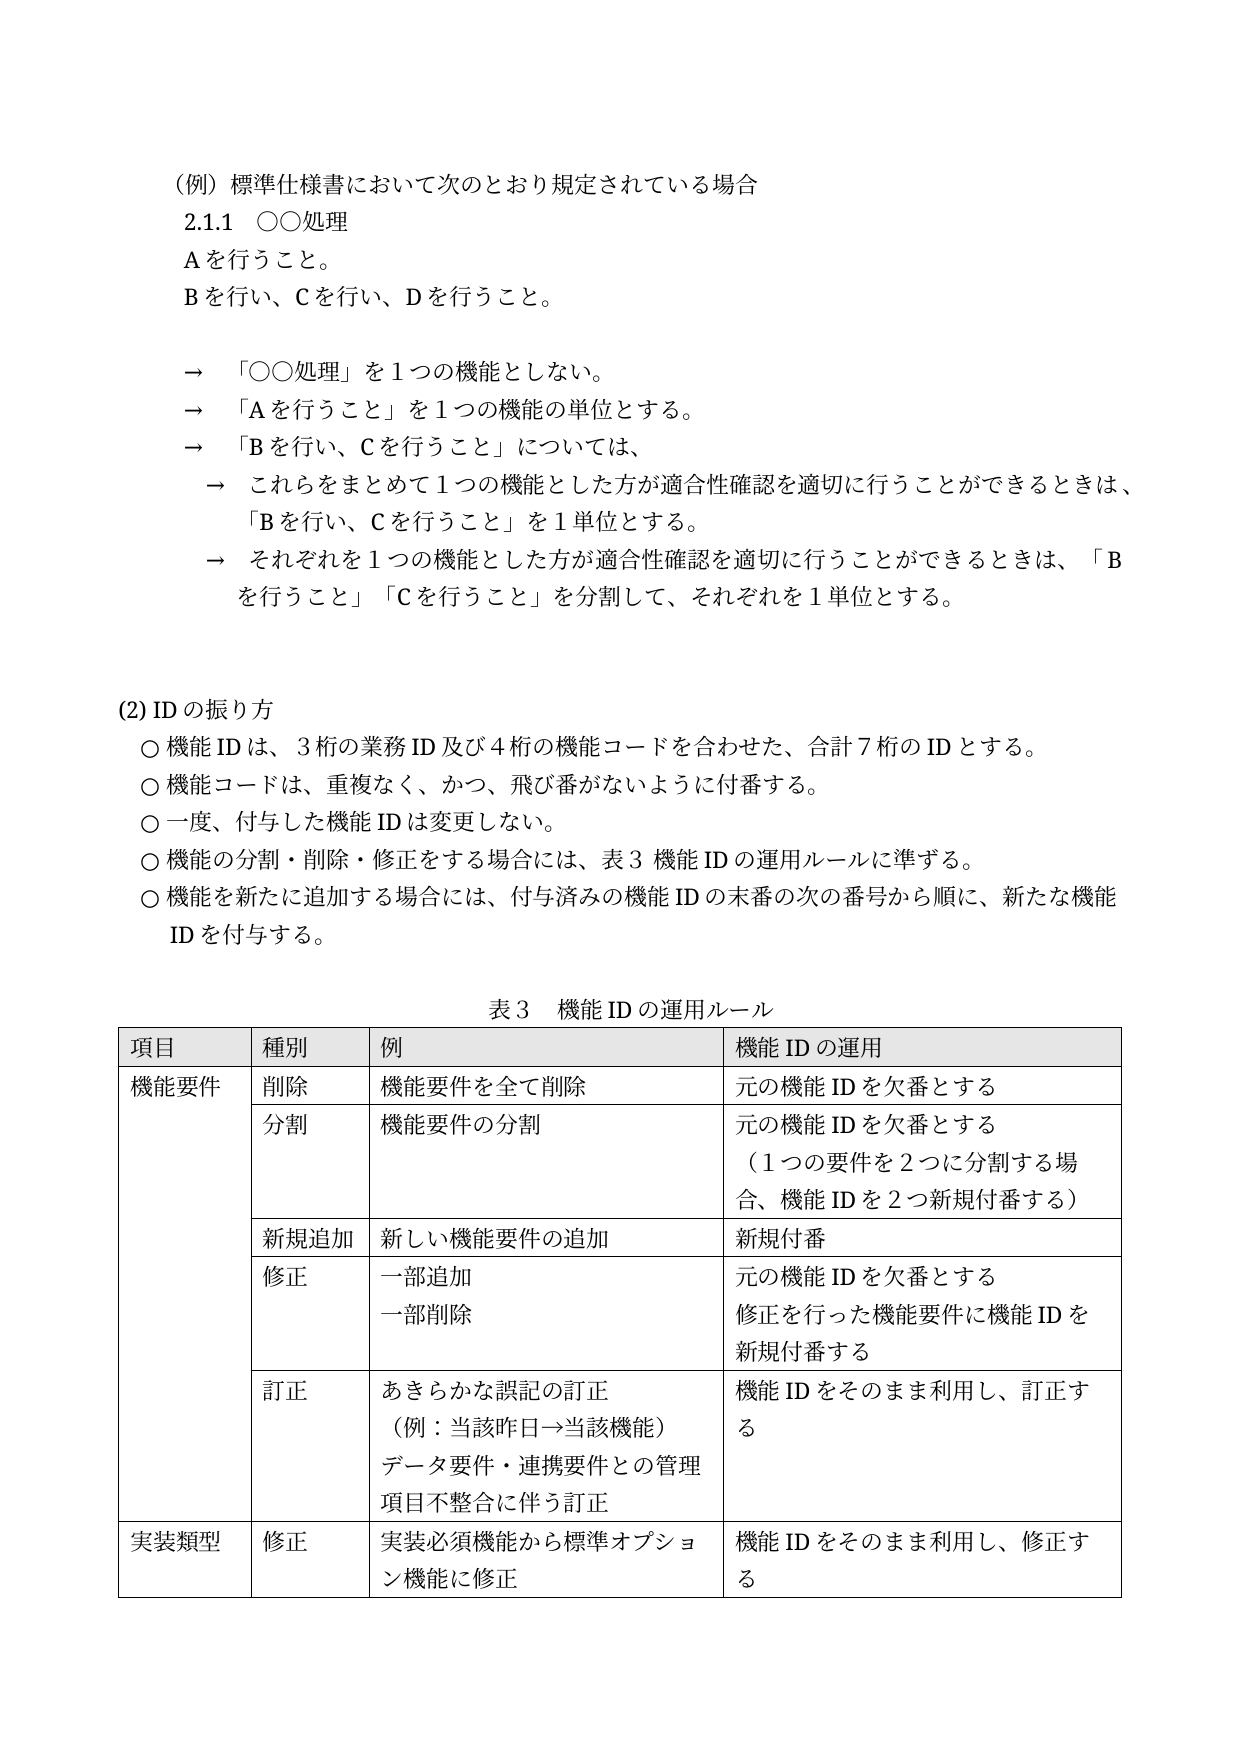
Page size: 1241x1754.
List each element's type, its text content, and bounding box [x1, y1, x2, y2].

table_cell 新規付番 [724, 1219, 1121, 1256]
text → 「Aを行うこと」を１つの機能の単位とする。 [184, 389, 1122, 427]
text → これらをまとめて１つの機能とした方が適合性確認を適切に行うことができるときは、「Bを行い、Cを行うこと」を１単位とする。 [206, 464, 1122, 539]
table_cell 機能要件を全て削除 [370, 1067, 723, 1104]
text Bを行い、Cを行い、Dを行うこと。 [184, 277, 1122, 314]
table_cell 修正 [252, 1522, 369, 1597]
table_cell 訂正 [252, 1371, 369, 1521]
text 表３ 機能IDの運用ルール [140, 989, 1122, 1027]
text → 「○○処理」を１つの機能としない。 [184, 352, 1122, 389]
table_cell 機能要件 [119, 1067, 251, 1521]
table_cell 元の機能IDを欠番とする [724, 1067, 1121, 1104]
text Aを行うこと。 [184, 239, 1122, 277]
table_header 項目 [119, 1028, 251, 1066]
table_cell 元の機能IDを欠番とする （１つの要件を２つに分割する場合、機能IDを２つ新規付番する） [724, 1105, 1121, 1218]
table_cell 機能IDをそのまま利用し、訂正する [724, 1371, 1121, 1521]
text ○ 機能IDは、３桁の業務ID及び４桁の機能コードを合わせた、合計７桁のIDとする。 [140, 727, 1122, 764]
table_cell 一部追加 一部削除 [370, 1257, 723, 1370]
text 2.1.1 ○○処理 [184, 202, 1122, 239]
text (2) IDの振り方 [118, 689, 1122, 727]
text ○ 機能を新たに追加する場合には、付与済みの機能IDの末番の次の番号から順に、新たな機能IDを付与する。 [140, 877, 1122, 952]
table_cell 削除 [252, 1067, 369, 1104]
table_cell あきらかな誤記の訂正 （例：当該昨日→当該機能） データ要件・連携要件との管理項目不整合に伴う訂正 [370, 1371, 723, 1521]
text ○ 機能の分割・削除・修正をする場合には、表３ 機能IDの運用ルールに準ずる。 [140, 839, 1122, 877]
text → 「Bを行い、Cを行うこと」については、 [184, 427, 1122, 464]
table_header 種別 [252, 1028, 369, 1066]
table_cell 実装必須機能から標準オプション機能に修正 [370, 1522, 723, 1597]
table_cell 機能IDをそのまま利用し、修正する [724, 1522, 1121, 1597]
table_cell 分割 [252, 1105, 369, 1218]
text → それぞれを１つの機能とした方が適合性確認を適切に行うことができるときは、「Bを行うこと」「Cを行うこと」を分割して、それぞれを１単位とする。 [206, 539, 1122, 614]
table_cell 修正 [252, 1257, 369, 1370]
text （例）標準仕様書において次のとおり規定されている場合 [162, 164, 1122, 202]
table_cell 新規追加 [252, 1219, 369, 1256]
text ○ 一度、付与した機能IDは変更しない。 [140, 802, 1122, 839]
table_cell 新しい機能要件の追加 [370, 1219, 723, 1256]
table_cell 機能要件の分割 [370, 1105, 723, 1218]
table_header 例 [370, 1028, 723, 1066]
table_header 機能IDの運用 [724, 1028, 1121, 1066]
table_cell 実装類型 [119, 1522, 251, 1597]
table_cell 元の機能IDを欠番とする 修正を行った機能要件に機能IDを新規付番する [724, 1257, 1121, 1370]
text ○ 機能コードは、重複なく、かつ、飛び番がないように付番する。 [140, 764, 1122, 802]
